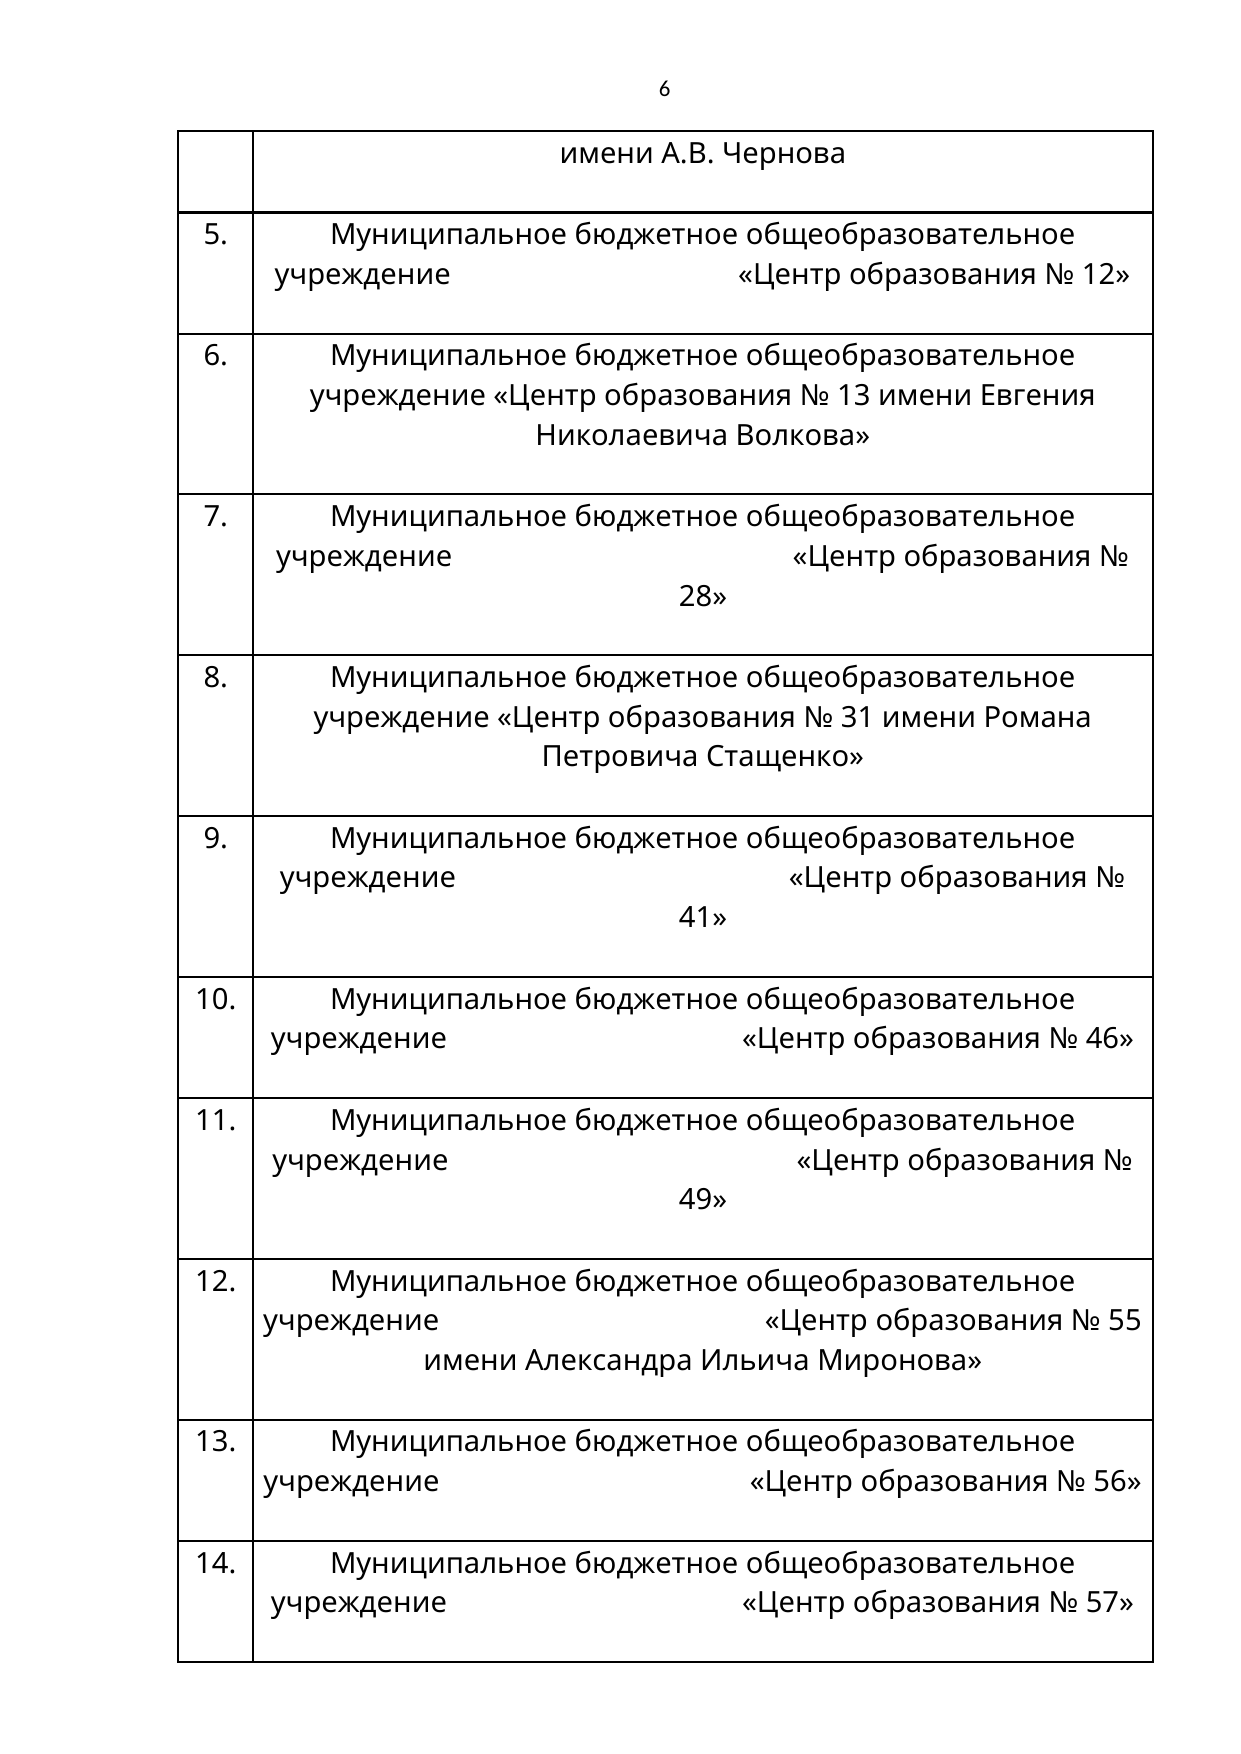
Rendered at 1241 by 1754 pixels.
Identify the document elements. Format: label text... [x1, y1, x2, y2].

table_cell 8. [179, 656, 252, 815]
table_cell 7. [179, 495, 252, 654]
table_cell Муниципальное бюджетное общеобразовательное учреждение «Центр образования № 13 имени Евгения Николаевича Волкова» [254, 335, 1152, 493]
table_cell 4. [179, 132, 252, 211]
table_cell Муниципальное бюджетное общеобразовательное учреждение «Центр образования № 56» [254, 1421, 1152, 1540]
table_cell Муниципальное бюджетное общеобразовательное учреждение «Центр образования № 28» [254, 495, 1152, 654]
table_cell 13. [179, 1421, 252, 1540]
table_cell Муниципальное бюджетное общеобразовательное учреждение «Центр образования № 41» [254, 817, 1152, 976]
table_cell Муниципальное бюджетное общеобразовательное учреждение «Центр образования № 49» [254, 1099, 1152, 1258]
table_cell 11. [179, 1099, 252, 1258]
table_cell 10. [179, 978, 252, 1097]
table_cell 5. [179, 214, 252, 332]
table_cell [254, 132, 1152, 211]
table_cell 6. [179, 335, 252, 493]
table_cell 12. [179, 1260, 252, 1419]
table_cell Муниципальное бюджетное общеобразовательное учреждение «Центр образования № 46» [254, 978, 1152, 1097]
table_cell 9. [179, 817, 252, 976]
table_cell 14. [179, 1542, 252, 1661]
table_cell Муниципальное бюджетное общеобразовательное учреждение «Центр образования № 31 имени Романа Петровича Стащенко» [254, 656, 1152, 815]
table_cell Муниципальное бюджетное общеобразовательное учреждение «Центр образования № 55 имени Александра Ильича Миронова» [254, 1260, 1152, 1419]
table_cell Муниципальное бюджетное общеобразовательное учреждение «Центр образования № 12» [254, 214, 1152, 332]
table_cell Муниципальное бюджетное общеобразовательное учреждение «Центр образования № 57» [254, 1542, 1152, 1661]
